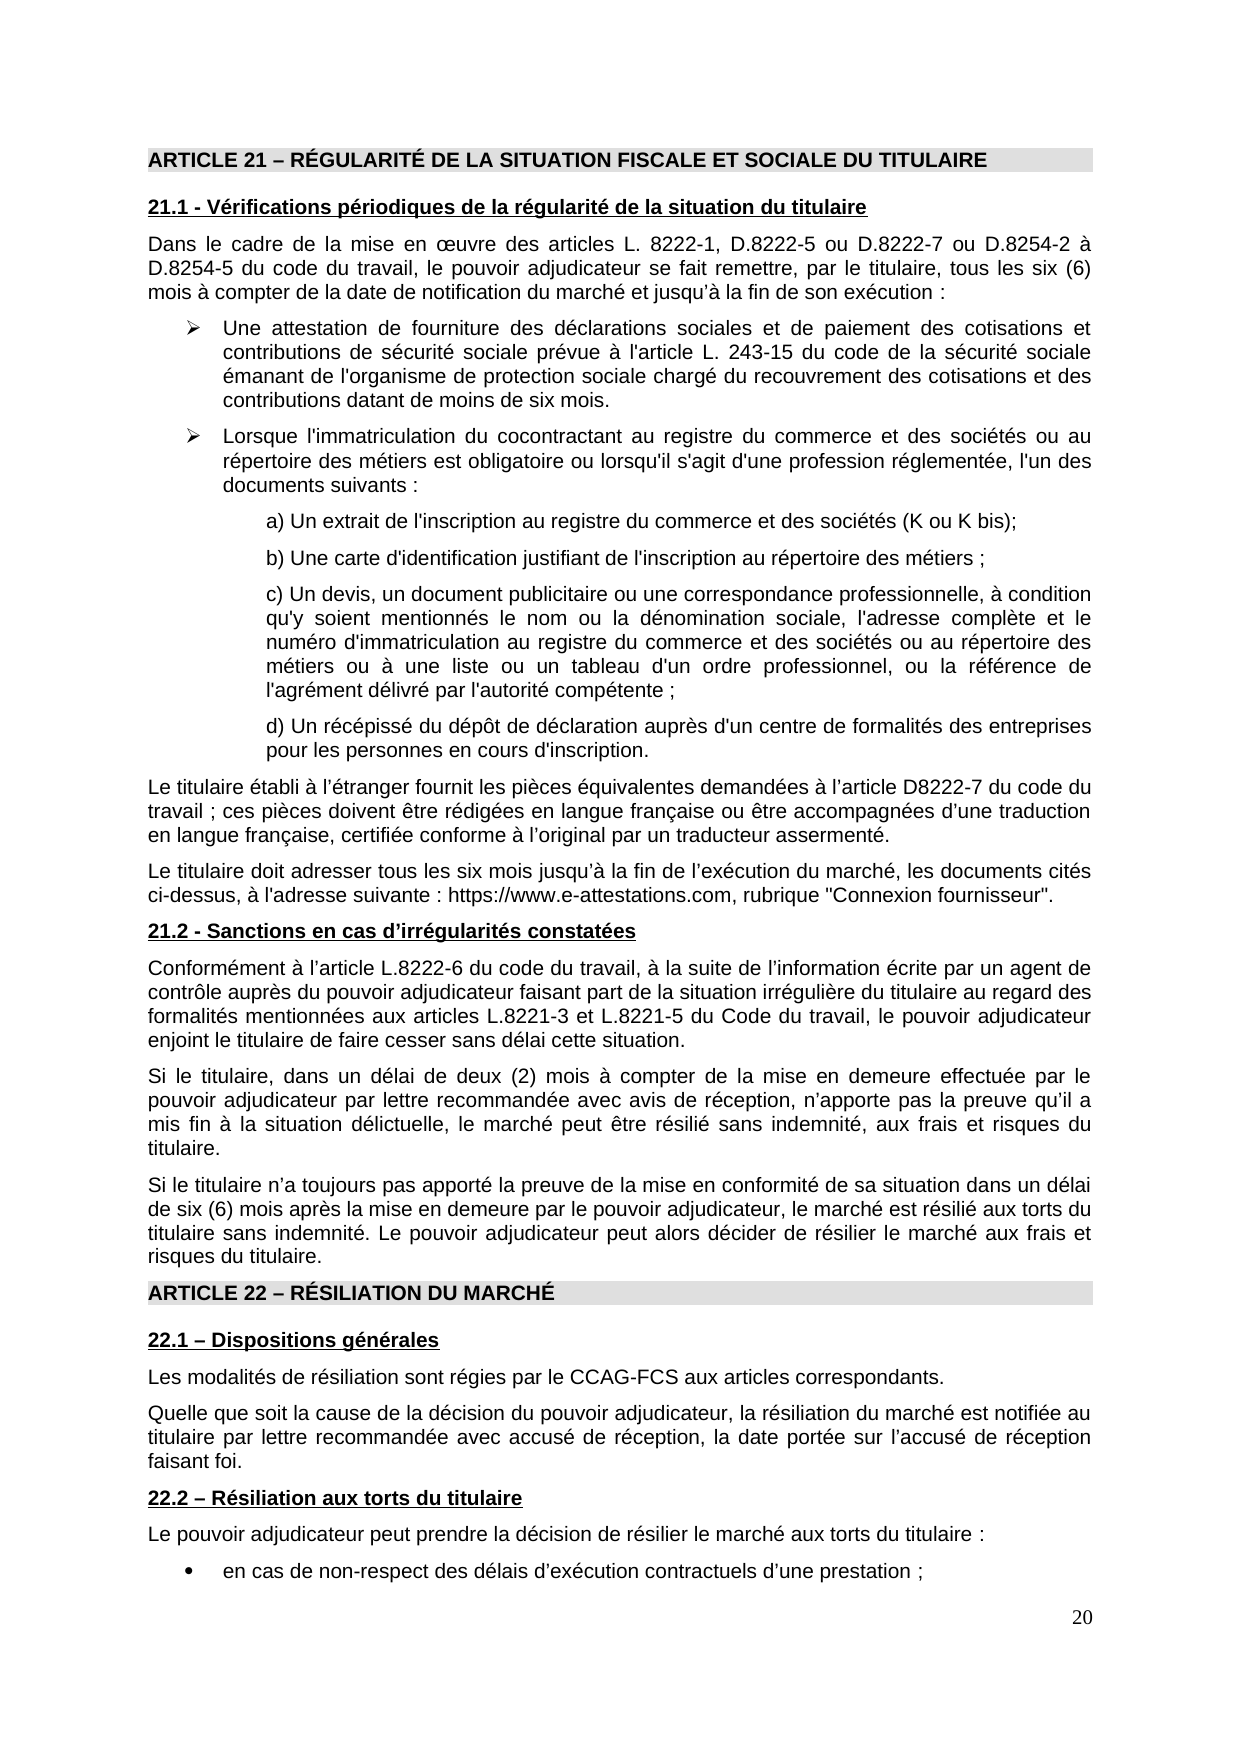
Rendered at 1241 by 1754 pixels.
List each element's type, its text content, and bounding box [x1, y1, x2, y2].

text Le titulaire établi à l’étranger fournit les pièces équivalentes demandées à l’article D8222-7 du code du travail ; ces pièces doivent être rédigées en langue française ou être accompagnées d’une traduction en langue française, certifiée conforme à l’original par un traducteur assermenté. [148, 774, 1093, 846]
subtitle ARTICLE 21 – RÉGULARITÉ DE LA SITUATION FISCALE ET SOCIALE DU TITULAIRE [148, 148, 1093, 172]
text Les modalités de résiliation sont régies par le CCAG-FCS aux articles correspondants. [148, 1365, 1093, 1389]
text c) Un devis, un document publicitaire ou une correspondance professionnelle, à condition qu'y soient mentionnés le nom ou la dénomination sociale, l'adresse complète et le numéro d'immatriculation au registre du commerce et des sociétés ou au répertoire des métiers ou à une liste ou un tableau d'un ordre professionnel, ou la référence de l'agrément délivré par l'autorité compétente ; [266, 582, 1093, 702]
text Conformément à l’article L.8222-6 du code du travail, à la suite de l’information écrite par un agent de contrôle auprès du pouvoir adjudicateur faisant part de la situation irrégulière du titulaire au regard des formalités mentionnées aux articles L.8221-3 et L.8221-5 du Code du travail, le pouvoir adjudicateur enjoint le titulaire de faire cesser sans délai cette situation. [148, 956, 1093, 1052]
subtitle ARTICLE 22 – RÉSILIATION DU MARCHÉ [148, 1281, 1093, 1305]
text Si le titulaire n’a toujours pas apporté la preuve de la mise en conformité de sa situation dans un délai de six (6) mois après la mise en demeure par le pouvoir adjudicateur, le marché est résilié aux torts du titulaire sans indemnité. Le pouvoir adjudicateur peut alors décider de résilier le marché aux frais et risques du titulaire. [148, 1172, 1093, 1268]
text 21.2 - Sanctions en cas d’irrégularités constatées [148, 919, 1093, 943]
text Dans le cadre de la mise en œuvre des articles L. 8222-1, D.8222-5 ou D.8222-7 ou D.8254-2 à D.8254-5 du code du travail, le pouvoir adjudicateur se fait remettre, par le titulaire, tous les six (6) mois à compter de la date de notification du marché et jusqu’à la fin de son exécution : [148, 232, 1093, 303]
text Le titulaire doit adresser tous les six mois jusqu’à la fin de l’exécution du marché, les documents cités ci-dessus, à l'adresse suivante : https://www.e-attestations.com, rubrique "Connexion fournisseur". [148, 859, 1093, 907]
text b) Une carte d'identification justifiant de l'inscription au répertoire des métiers ; [266, 545, 1093, 569]
text Le pouvoir adjudicateur peut prendre la décision de résilier le marché aux torts du titulaire : [148, 1522, 1093, 1546]
text Si le titulaire, dans un délai de deux (2) mois à compter de la mise en demeure effectuée par le pouvoir adjudicateur par lettre recommandée avec avis de réception, n’apporte pas la preuve qu’il a mis fin à la situation délictuelle, le marché peut être résilié sans indemnité, aux frais et risques du titulaire. [148, 1064, 1093, 1160]
list en cas de non-respect des délais d’exécution contractuels d’une prestation ; [185, 1558, 1093, 1582]
text Quelle que soit la cause de la décision du pouvoir adjudicateur, la résiliation du marché est notifiée au titulaire par lettre recommandée avec accusé de réception, la date portée sur l’accusé de réception faisant foi. [148, 1401, 1093, 1473]
text 22.2 – Résiliation aux torts du titulaire [148, 1486, 1093, 1509]
list Une attestation de fourniture des déclarations sociales et de paiement des cotisations et contributions de sécurité sociale prévue à l'article L. 243-15 du code de la sécurité sociale émanant de l'organisme de protection sociale chargé du recouvrement des cotisations et des contributions datant de moins de six mois. [185, 316, 1093, 412]
list Lorsque l'immatriculation du cocontractant au registre du commerce et des sociétés ou au répertoire des métiers est obligatoire ou lorsqu'il s'agit d'une profession réglementée, l'un des documents suivants : [185, 424, 1093, 496]
text 22.1 – Dispositions générales [148, 1328, 1093, 1352]
text a) Un extrait de l'inscription au registre du commerce et des sociétés (K ou K bis); [266, 509, 1093, 533]
text d) Un récépissé du dépôt de déclaration auprès d'un centre de formalités des entreprises pour les personnes en cours d'inscription. [266, 714, 1093, 762]
text 21.1 - Vérifications périodiques de la régularité de la situation du titulaire [148, 195, 1093, 219]
